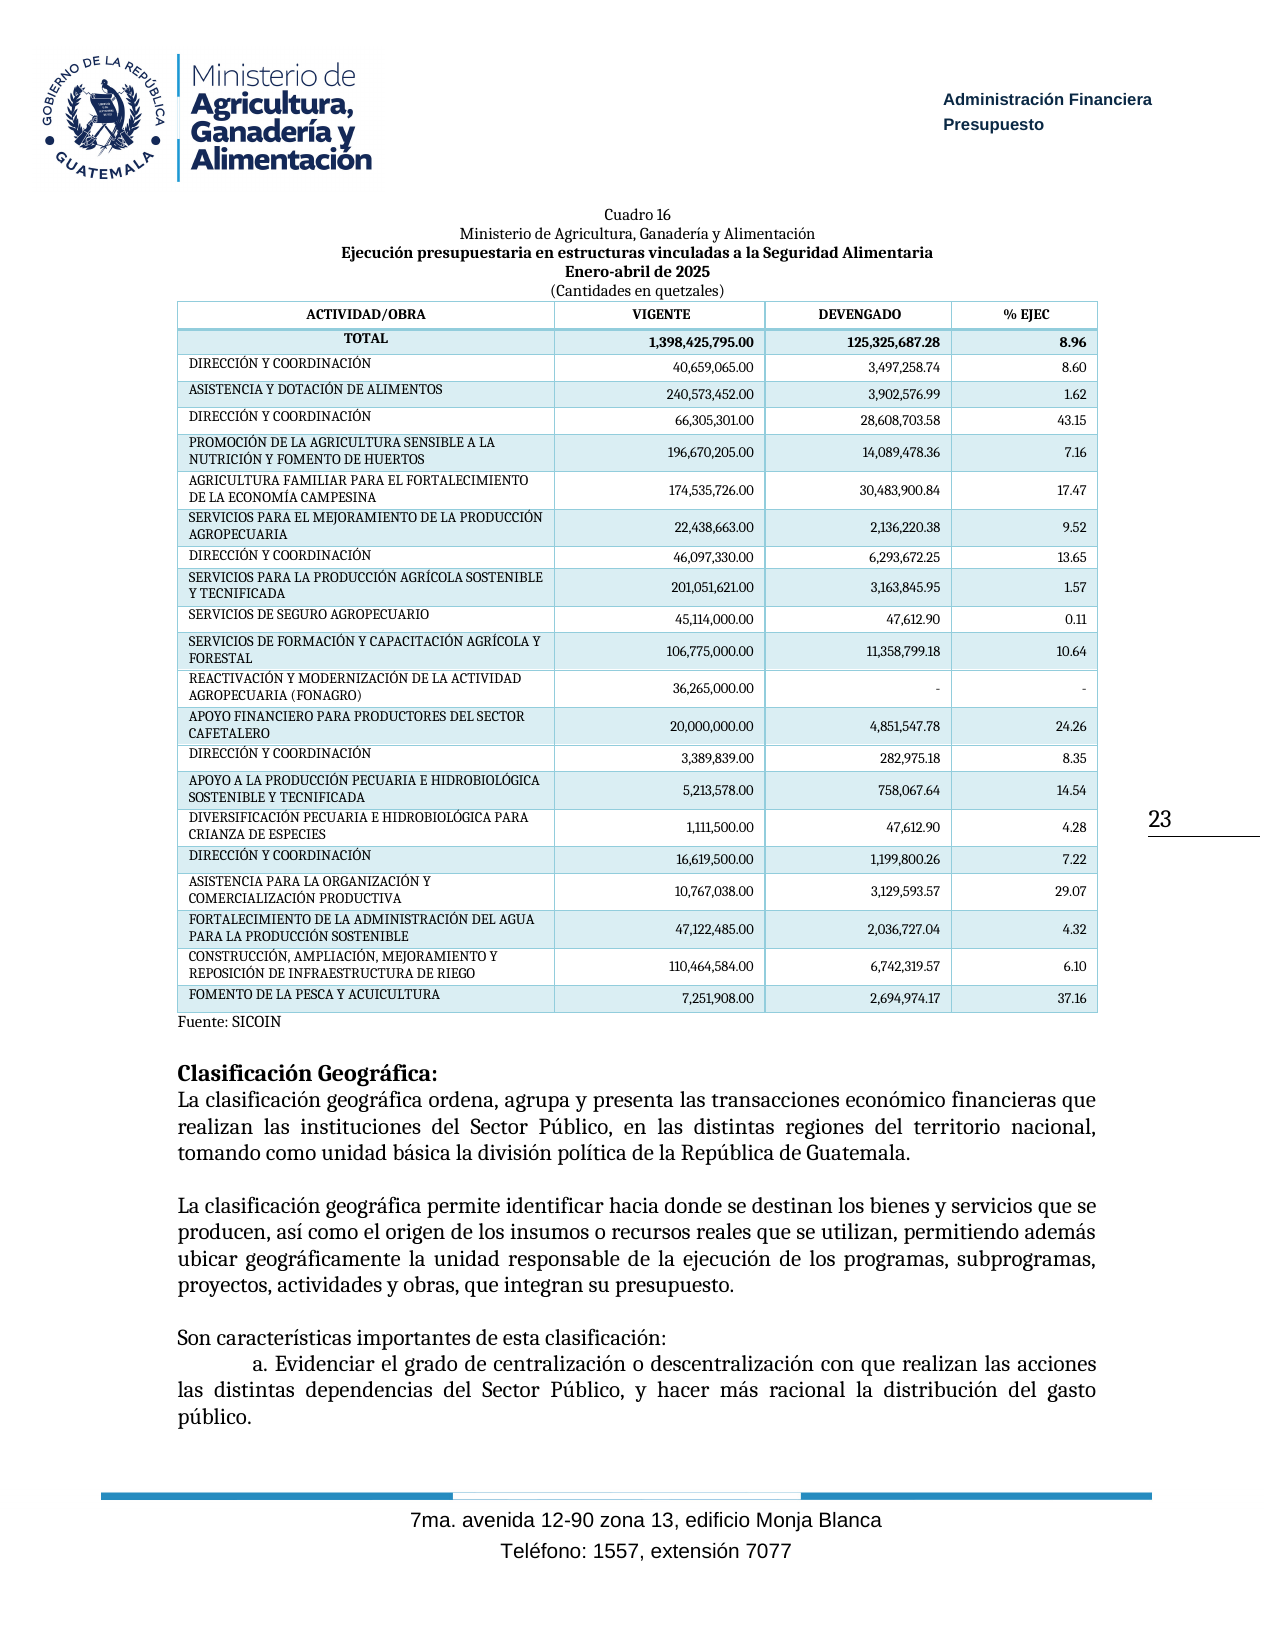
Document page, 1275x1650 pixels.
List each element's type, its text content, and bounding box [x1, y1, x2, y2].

table_cell 4,851,547.78 [766, 708, 951, 744]
table_cell SERVICIOS DE SEGURO AGROPECUARIO [178, 607, 554, 632]
table_cell 8.60 [952, 355, 1097, 381]
table_cell 47,122,485.00 [555, 911, 764, 948]
table_cell DIRECCIÓN Y COORDINACIÓN [178, 547, 554, 568]
table_cell AGRICULTURA FAMILIAR PARA EL FORTALECIMIENTO DE LA ECONOMÍA CAMPESINA [178, 472, 554, 509]
table_cell 1,111,500.00 [555, 810, 764, 846]
table_cell 110,464,584.00 [555, 949, 764, 985]
table_cell APOYO A LA PRODUCCIÓN PECUARIA E HIDROBIOLÓGICA SOSTENIBLE Y TECNIFICADA [178, 772, 554, 809]
table_cell SERVICIOS PARA EL MEJORAMIENTO DE LA PRODUCCIÓN AGROPECUARIA [178, 510, 554, 546]
table_cell 196,670,205.00 [555, 435, 764, 471]
table_header % EJEC [952, 302, 1097, 327]
table_cell 201,051,621.00 [555, 569, 764, 606]
table_cell ASISTENCIA Y DOTACIÓN DE ALIMENTOS [178, 382, 554, 407]
table_cell 9.52 [952, 510, 1097, 546]
table_cell APOYO FINANCIERO PARA PRODUCTORES DEL SECTOR CAFETALERO [178, 708, 554, 744]
table_cell 1,199,800.26 [766, 847, 951, 873]
table_cell 174,535,726.00 [555, 472, 764, 509]
text Ministerio de Agricultura, Ganadería y Alimentación [177, 224, 1098, 243]
table_cell DIRECCIÓN Y COORDINACIÓN [178, 408, 554, 434]
table_cell DIVERSIFICACIÓN PECUARIA E HIDROBIOLÓGICA PARA CRIANZA DE ESPECIES [178, 810, 554, 846]
table_cell SERVICIOS DE FORMACIÓN Y CAPACITACIÓN AGRÍCOLA Y FORESTAL [178, 633, 554, 669]
picture [0, 1483, 1264, 1509]
table_cell 30,483,900.84 [766, 472, 951, 509]
table_cell 24.26 [952, 708, 1097, 744]
table_cell 29.07 [952, 874, 1097, 910]
table_cell 14,089,478.36 [766, 435, 951, 471]
table_cell 37.16 [952, 986, 1097, 1012]
table_cell 240,573,452.00 [555, 382, 764, 407]
table_cell 4.28 [952, 810, 1097, 846]
table_cell 125,325,687.28 [766, 331, 951, 354]
table_cell FORTALECIMIENTO DE LA ADMINISTRACIÓN DEL AGUA PARA LA PRODUCCIÓN SOSTENIBLE [178, 911, 554, 948]
table_cell 1,398,425,795.00 [555, 331, 764, 354]
table_cell 28,608,703.58 [766, 408, 951, 434]
table_cell SERVICIOS PARA LA PRODUCCIÓN AGRÍCOLA SOSTENIBLE Y TECNIFICADA [178, 569, 554, 606]
table_cell 8.96 [952, 331, 1097, 354]
table_cell 4.32 [952, 911, 1097, 948]
table_cell CONSTRUCCIÓN, AMPLIACIÓN, MEJORAMIENTO Y REPOSICIÓN DE INFRAESTRUCTURA DE RIEGO [178, 949, 554, 985]
table_cell 16,619,500.00 [555, 847, 764, 873]
text Cuadro 16 [177, 205, 1098, 224]
table_cell 22,438,663.00 [555, 510, 764, 546]
table_header DEVENGADO [766, 302, 951, 327]
text La clasificación geográfica ordena, agrupa y presenta las transacciones económico financieras que realizan las instituciones del Sector Público, en las distintas regiones del territorio nacional, tomando como unidad básica la división política de la República de Guatemala. [177, 1087, 1098, 1166]
picture [32, 46, 386, 192]
table_cell 14.54 [952, 772, 1097, 809]
table_cell 0.11 [952, 607, 1097, 632]
text Enero-abril de 2025 [177, 263, 1098, 282]
table_cell 6.10 [952, 949, 1097, 985]
table_cell - [952, 671, 1097, 707]
table_cell 11,358,799.18 [766, 633, 951, 669]
table_cell 45,114,000.00 [555, 607, 764, 632]
text Clasificación Geográfica: [177, 1059, 1098, 1087]
table_cell 2,694,974.17 [766, 986, 951, 1012]
table_cell 17.47 [952, 472, 1097, 509]
table_cell 2,036,727.04 [766, 911, 951, 948]
table_cell 43.15 [952, 408, 1097, 434]
table_cell 36,265,000.00 [555, 671, 764, 707]
text Ejecución presupuestaria en estructuras vinculadas a la Seguridad Alimentaria [177, 243, 1098, 263]
table_cell 2,136,220.38 [766, 510, 951, 546]
table_cell 46,097,330.00 [555, 547, 764, 568]
text Fuente: SICOIN [177, 1013, 1098, 1032]
table_cell 758,067.64 [766, 772, 951, 809]
table_cell REACTIVACIÓN Y MODERNIZACIÓN DE LA ACTIVIDAD AGROPECUARIA (FONAGRO) [178, 671, 554, 707]
table_cell ASISTENCIA PARA LA ORGANIZACIÓN Y COMERCIALIZACIÓN PRODUCTIVA [178, 874, 554, 910]
text (Cantidades en quetzales) [177, 282, 1098, 301]
table_cell 47,612.90 [766, 607, 951, 632]
list a. Evidenciar el grado de centralización o descentralización con que realizan las acciones las distintas dependencias del Sector Público, y hacer más racional la distribución del gasto público. [177, 1351, 1098, 1430]
text La clasificación geográfica permite identificar hacia donde se destinan los bienes y servicios que se producen, así como el origen de los insumos o recursos reales que se utilizan, permitiendo además ubicar geográficamente la unidad responsable de la ejecución de los programas, subprogramas, proyectos, actividades y obras, que integran su presupuesto. [177, 1193, 1098, 1298]
table_cell 3,389,839.00 [555, 746, 764, 771]
table_cell 5,213,578.00 [555, 772, 764, 809]
table_cell 1.57 [952, 569, 1097, 606]
table_cell 20,000,000.00 [555, 708, 764, 744]
table_cell 8.35 [952, 746, 1097, 771]
table_cell DIRECCIÓN Y COORDINACIÓN [178, 355, 554, 381]
table_header VIGENTE [555, 302, 764, 327]
table_cell 10,767,038.00 [555, 874, 764, 910]
table_cell TOTAL [178, 331, 554, 354]
text Son características importantes de esta clasificación: [177, 1324, 1098, 1351]
table_cell DIRECCIÓN Y COORDINACIÓN [178, 746, 554, 771]
table_cell 3,902,576.99 [766, 382, 951, 407]
table_cell 66,305,301.00 [555, 408, 764, 434]
table_cell 3,497,258.74 [766, 355, 951, 381]
table_cell 7.22 [952, 847, 1097, 873]
table_cell DIRECCIÓN Y COORDINACIÓN [178, 847, 554, 873]
table_cell - [766, 671, 951, 707]
table_header ACTIVIDAD/OBRA [178, 302, 554, 327]
table_cell 6,293,672.25 [766, 547, 951, 568]
table_cell 10.64 [952, 633, 1097, 669]
table_cell 1.62 [952, 382, 1097, 407]
table_cell 13.65 [952, 547, 1097, 568]
table_cell 3,129,593.57 [766, 874, 951, 910]
table_cell 282,975.18 [766, 746, 951, 771]
table_cell 6,742,319.57 [766, 949, 951, 985]
table_cell 7.16 [952, 435, 1097, 471]
table_cell 106,775,000.00 [555, 633, 764, 669]
table_cell PROMOCIÓN DE LA AGRICULTURA SENSIBLE A LA NUTRICIÓN Y FOMENTO DE HUERTOS [178, 435, 554, 471]
table_cell 40,659,065.00 [555, 355, 764, 381]
table_cell 3,163,845.95 [766, 569, 951, 606]
table_cell 7,251,908.00 [555, 986, 764, 1012]
table_cell 47,612.90 [766, 810, 951, 846]
table_cell FOMENTO DE LA PESCA Y ACUICULTURA [178, 986, 554, 1012]
